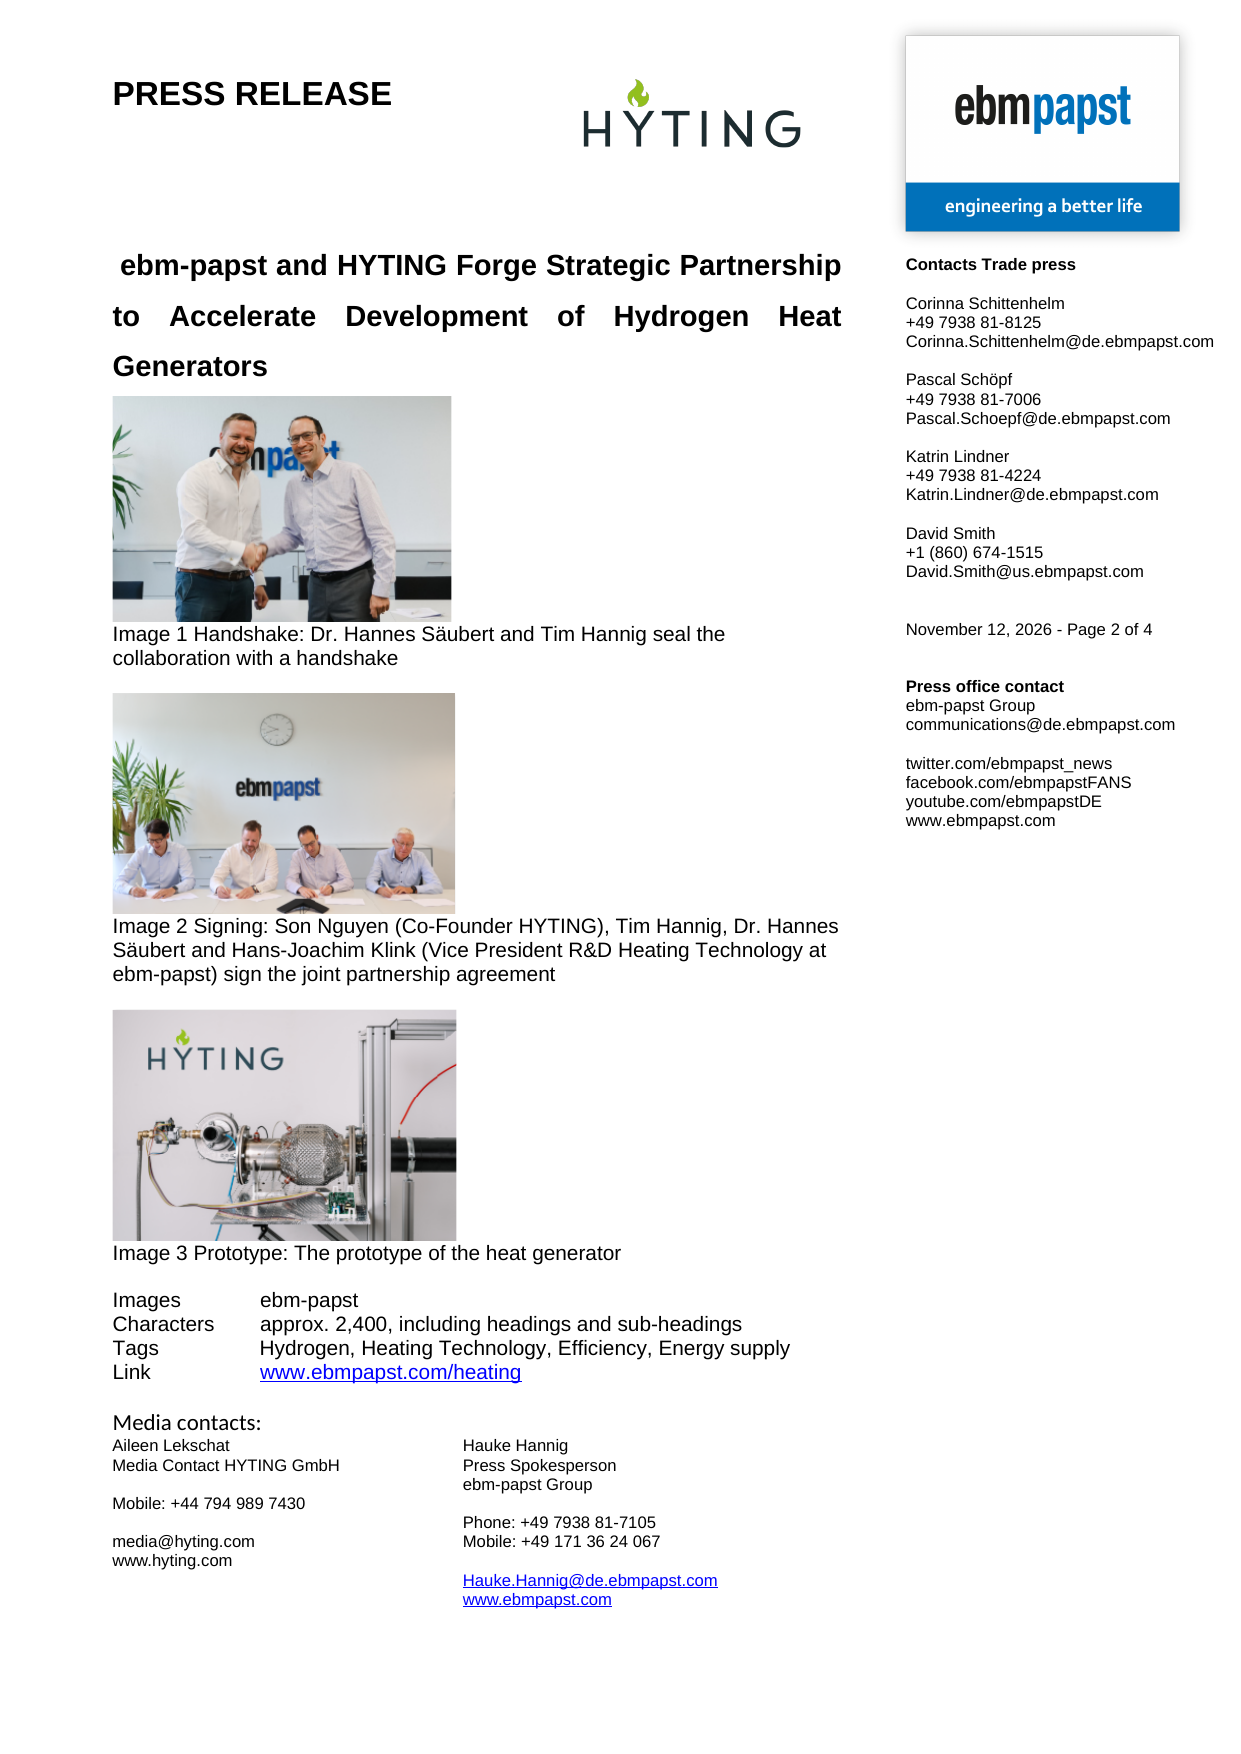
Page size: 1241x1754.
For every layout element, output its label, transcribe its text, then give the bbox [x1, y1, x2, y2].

subtitle Link www.ebmpapst.com/heating [112, 1360, 842, 1384]
picture [886, 16, 1198, 251]
text Image 2 Signing: Son Nguyen (Co-Founder HYTING), Tim Hannig, Dr. Hannes Säubert and Hans-Joachim Klink (Vice President R&D Heating Technology at ebm-papst) sign the joint partnership agreement [112, 914, 842, 986]
table_header Hauke Hannig Press Spokesperson ebm-papst Group Phone: +49 7938 81-7105 Mobile: +49 171 36 24 067 Hauke.Hannig@de.ebmpapst.com www.ebmpapst.com [451, 1436, 842, 1633]
text Image 1 Handshake: Dr. Hannes Säubert and Tim Hannig seal the collaboration with a handshake [112, 621, 842, 669]
picture [583, 78, 801, 148]
picture [112, 1009, 457, 1241]
text Media contacts: [112, 1408, 842, 1436]
picture [112, 396, 452, 622]
table_header Aileen Lekschat Media Contact HYTING GmbH Mobile: +44 794 989 7430 media@hyting.com www.hyting.com [113, 1436, 451, 1633]
subtitle Characters approx. 2,400, including headings and sub-headings [112, 1312, 842, 1336]
picture [112, 693, 456, 914]
subtitle Images ebm-papst [112, 1288, 842, 1312]
subtitle Tags Hydrogen, Heating Technology, Efficiency, Energy supply [112, 1336, 842, 1360]
subtitle Image 3 Prototype: The prototype of the heat generator [112, 1240, 842, 1264]
